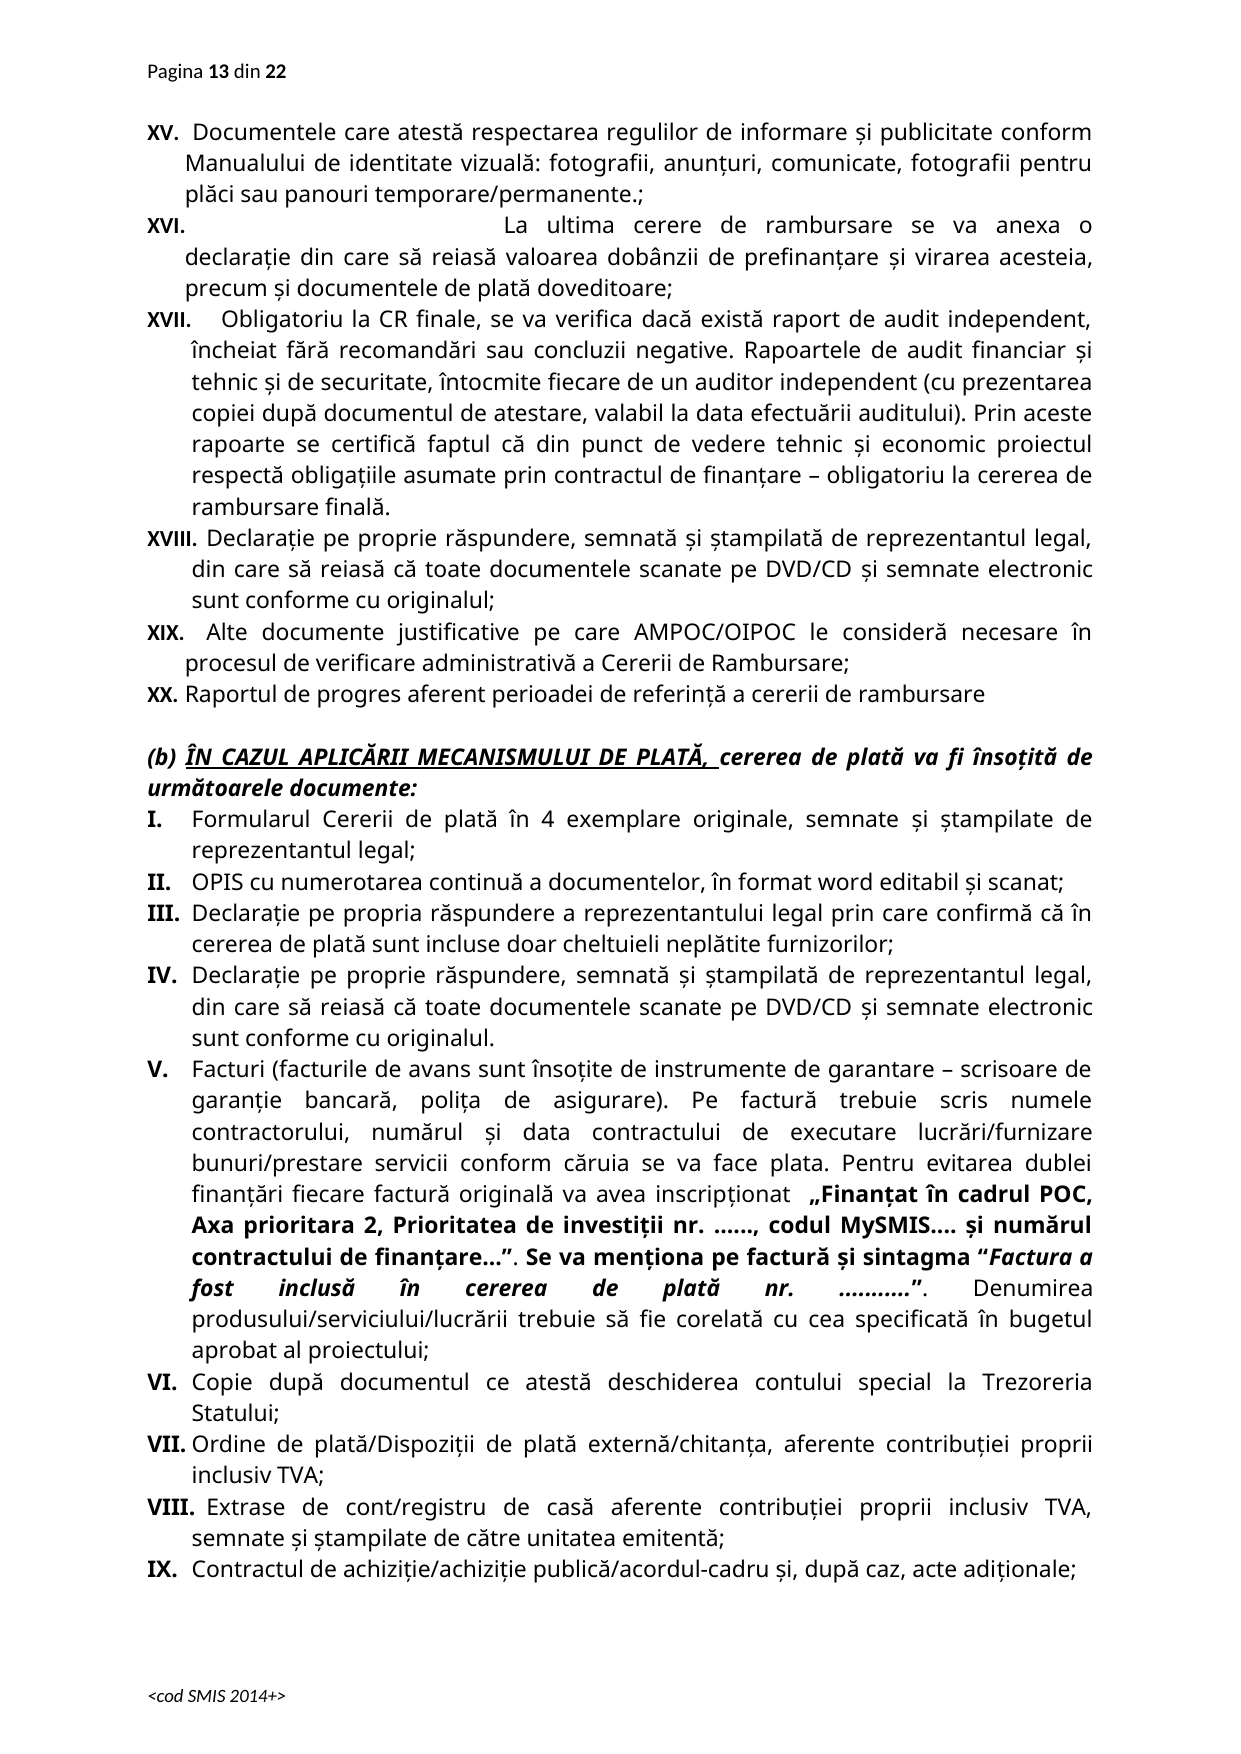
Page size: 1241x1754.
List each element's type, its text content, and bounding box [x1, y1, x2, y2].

list Alte documente justificative pe care AMPOC/OIPOC le consideră necesare în procesul de verificare administrativă a Cererii de Rambursare; [147, 616, 1093, 678]
list Copie după documentul ce atestă deschiderea contului special la Trezoreria Statului; [147, 1366, 1093, 1428]
list Facturi (facturile de avans sunt însoţite de instrumente de garantare – scrisoare de garanţie bancară, poliţa de asigurare). Pe factură trebuie scris numele contractorului, numărul și data contractului de executare lucrări/furnizare bunuri/prestare servicii conform căruia se va face plata. Pentru evitarea dublei finanțări fiecare factură originală va avea inscripționat „Finanțat în cadrul POC, Axa prioritara 2, Prioritatea de investiții nr. ......, codul MySMIS.... și numărul contractului de finanțare...”. Se va menționa pe factură și sintagma “Factura a fost inclusă în cererea de plată nr. ...........”. Denumirea produsului/serviciului/lucrării trebuie să fie corelată cu cea specificată în bugetul aprobat al proiectului; [147, 1053, 1093, 1366]
list La ultima cerere de rambursare se va anexa o declaraţie din care să reiasă valoarea dobânzii de prefinanţare și virarea acesteia, precum și documentele de plată doveditoare; [147, 209, 1093, 303]
list Declaraţie pe proprie răspundere, semnată şi ştampilată de reprezentantul legal, din care să reiasă că toate documentele scanate pe DVD/CD și semnate electronic sunt conforme cu originalul; [147, 522, 1093, 616]
list Declaraţie pe propria răspundere a reprezentantului legal prin care confirmă că în cererea de plată sunt incluse doar cheltuieli neplătite furnizorilor; [147, 897, 1093, 959]
list Raportul de progres aferent perioadei de referință a cererii de rambursare [147, 678, 1093, 709]
list Declaraţie pe proprie răspundere, semnată şi ştampilată de reprezentantul legal, din care să reiasă că toate documentele scanate pe DVD/CD și semnate electronic sunt conforme cu originalul. [147, 959, 1093, 1053]
list Extrase de cont/registru de casă aferente contribuţiei proprii inclusiv TVA, semnate şi ştampilate de către unitatea emitentă; [147, 1491, 1093, 1553]
list Formularul Cererii de plată în 4 exemplare originale, semnate și ștampilate de reprezentantul legal; [147, 803, 1093, 866]
list OPIS cu numerotarea continuă a documentelor, în format word editabil şi scanat; [147, 866, 1093, 897]
list Ordine de plată/Dispoziţii de plată externă/chitanța, aferente contribuţiei proprii inclusiv TVA; [147, 1428, 1093, 1491]
list Documentele care atestă respectarea regulilor de informare şi publicitate conform Manualului de identitate vizuală: fotografii, anunţuri, comunicate, fotografii pentru plăci sau panouri temporare/permanente.; [147, 116, 1093, 209]
list Obligatoriu la CR finale, se va verifica dacă există raport de audit independent, încheiat fără recomandări sau concluzii negative. Rapoartele de audit financiar şi tehnic şi de securitate, întocmite fiecare de un auditor independent (cu prezentarea copiei după documentul de atestare, valabil la data efectuării auditului). Prin aceste rapoarte se certifică faptul că din punct de vedere tehnic şi economic proiectul respectă obligaţiile asumate prin contractul de finanţare – obligatoriu la cererea de rambursare finală. [147, 303, 1093, 522]
list Contractul de achiziţie/achiziţie publică/acordul-cadru şi, după caz, acte adiționale; [147, 1553, 1093, 1584]
text (b) ÎN CAZUL APLICĂRII MECANISMULUI DE PLATĂ, cererea de plată va fi însoţită de următoarele documente: [147, 741, 1093, 803]
